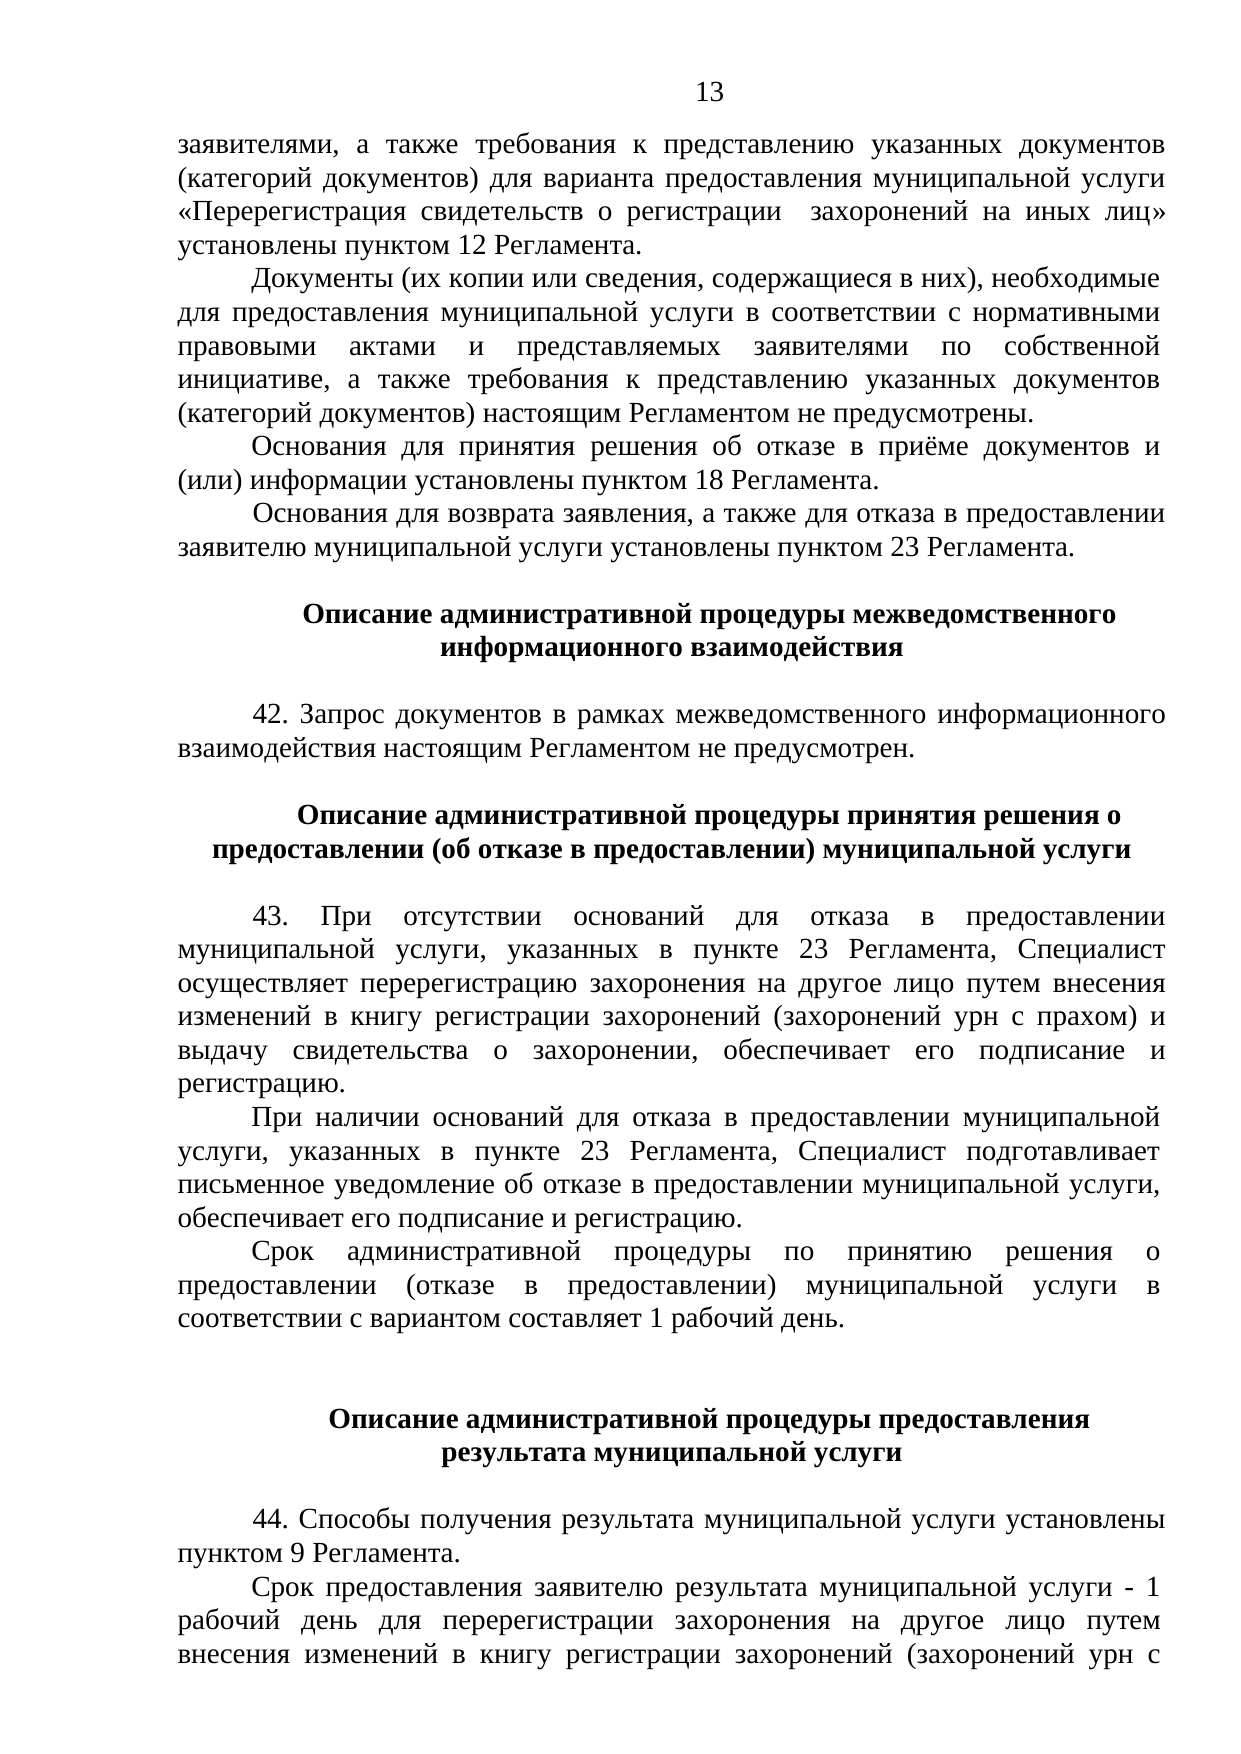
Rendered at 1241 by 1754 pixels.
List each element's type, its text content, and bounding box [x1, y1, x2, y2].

subtitle Описание административной процедуры принятия решения о предоставлении (об отказе в предоставлении) муниципальной услуги [177, 797, 1166, 864]
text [177, 1569, 1161, 1669]
text 42. Запрос документов в рамках межведомственного информационного взаимодействия настоящим Регламентом не предусмотрен. [177, 697, 1166, 764]
text Документы (их копии или сведения, содержащиеся в них), необходимые для предоставления муниципальной услуги в соответствии с нормативными правовыми актами и представляемых заявителями по собственной инициативе, а также требования к представлению указанных документов (категорий документов) настоящим Регламентом не предусмотрены. [177, 261, 1161, 428]
subtitle Описание административной процедуры межведомственного информационного взаимодействия [177, 596, 1166, 663]
text Основания для принятия решения об отказе в приёме документов и (или) информации установлены пунктом 18 Регламента. [177, 428, 1161, 495]
text 44. Способы получения результата муниципальной услуги установлены пунктом 9 Регламента. [177, 1502, 1166, 1569]
text При наличии оснований для отказа в предоставлении муниципальной услуги, указанных в пункте 23 Регламента, Специалист подготавливает письменное уведомление об отказе в предоставлении муниципальной услуги, обеспечивает его подписание и регистрацию. [177, 1099, 1161, 1233]
subtitle Описание административной процедуры предоставления результата муниципальной услуги [177, 1401, 1166, 1468]
text 43. При отсутствии оснований для отказа в предоставлении муниципальной услуги, указанных в пункте 23 Регламента, Специалист осуществляет перерегистрацию захоронения на другое лицо путем внесения изменений в книгу регистрации захоронений (захоронений урн с прахом) и выдачу свидетельства о захоронении, обеспечивает его подписание и регистрацию. [177, 898, 1166, 1099]
text Срок административной процедуры по принятию решения о предоставлении (отказе в предоставлении) муниципальной услуги в соответствии с вариантом составляет 1 рабочий день. [177, 1233, 1161, 1334]
text Основания для возврата заявления, а также для отказа в предоставлении заявителю муниципальной услуги установлены пунктом 23 Регламента. [177, 495, 1166, 562]
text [177, 126, 1166, 261]
